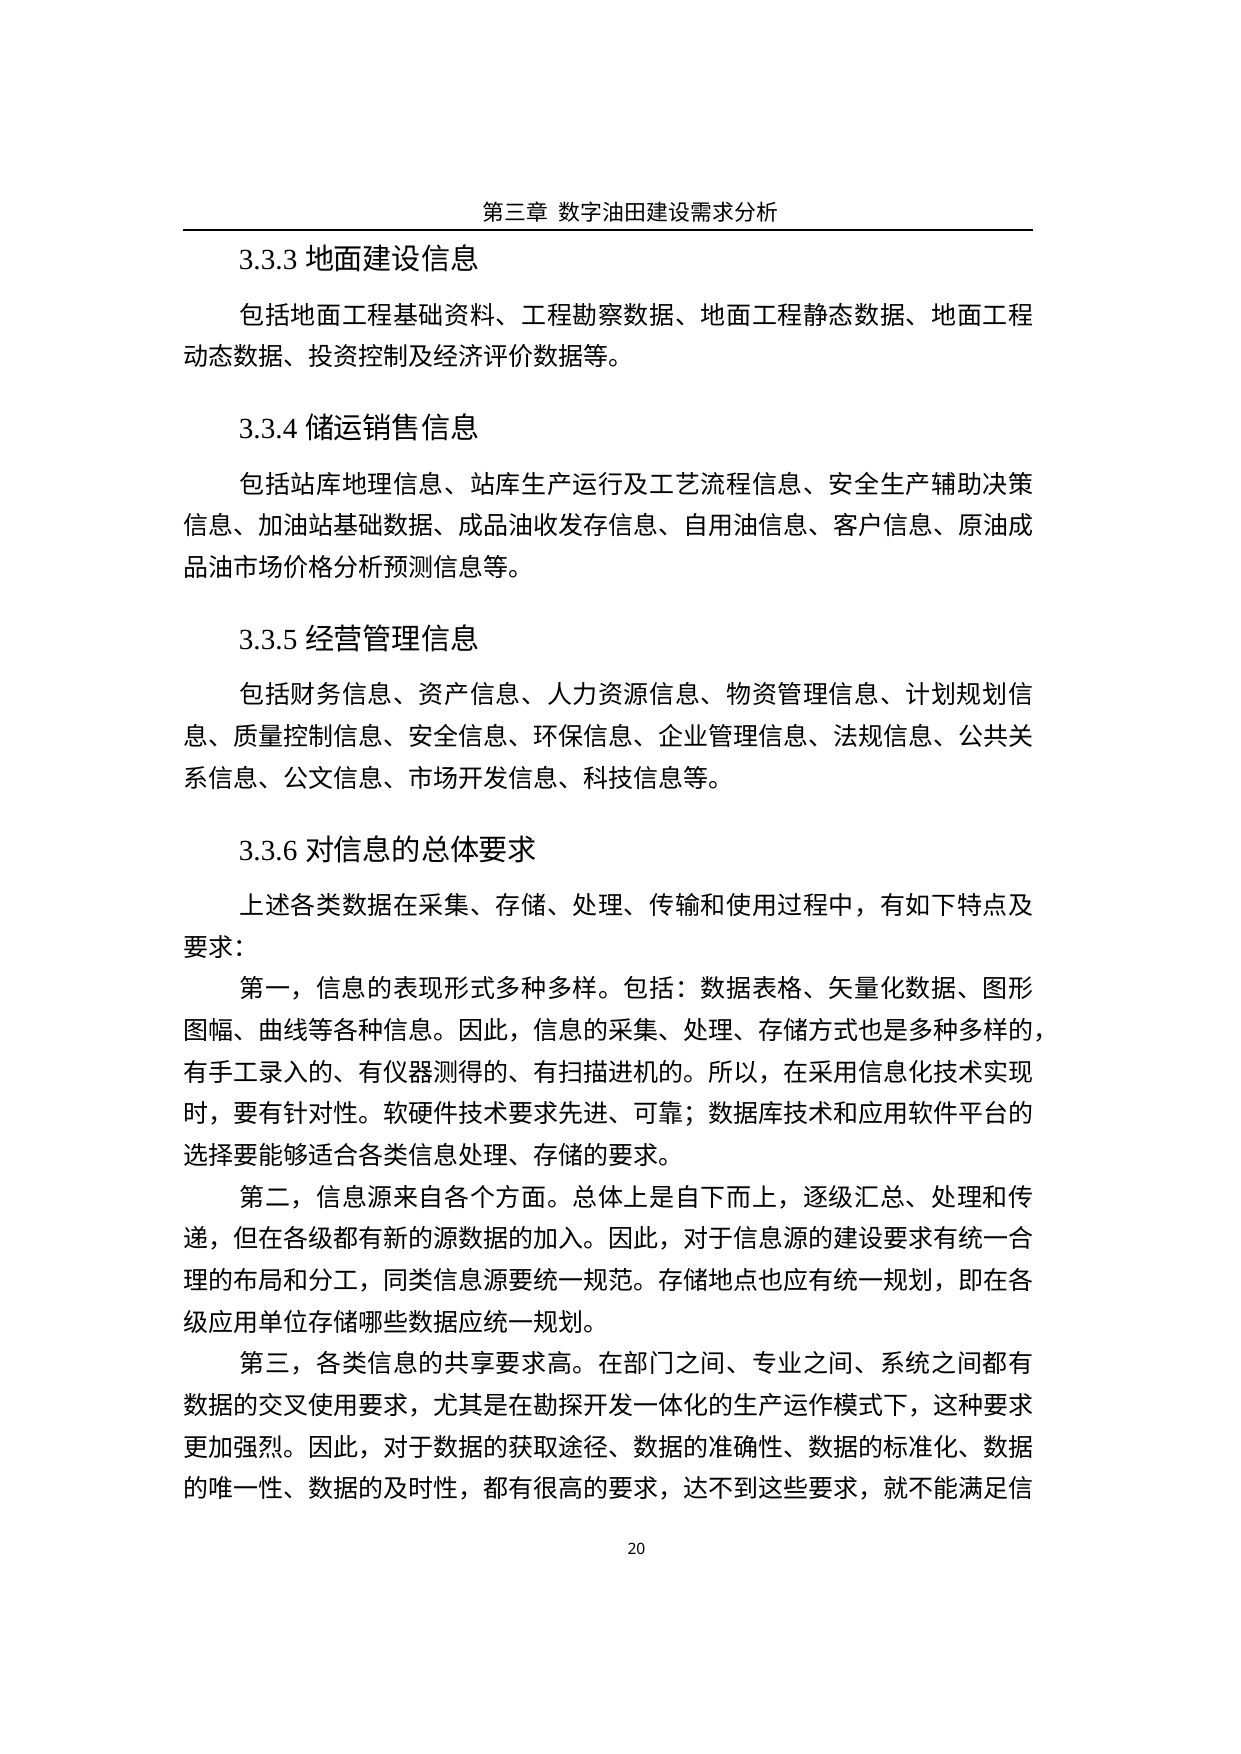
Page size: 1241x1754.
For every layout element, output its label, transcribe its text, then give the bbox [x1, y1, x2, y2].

subtitle 对信息的总体要求 [183, 827, 1033, 869]
text 上述各类数据在采集、存储、处理、传输和使用过程中，有如下特点及要求： [183, 881, 1033, 964]
text 包括地面工程基础资料、工程勘察数据、地面工程静态数据、地面工程动态数据、投资控制及经济评价数据等。 [183, 291, 1033, 374]
subtitle 经营管理信息 [183, 616, 1033, 658]
subtitle 地面建设信息 [183, 236, 1033, 278]
text 第一，信息的表现形式多种多样。包括：数据表格、矢量化数据、图形图幅、曲线等各种信息。因此，信息的采集、处理、存储方式也是多种多样的，有手工录入的、有仪器测得的、有扫描进机的。所以，在采用信息化技术实现时，要有针对性。软硬件技术要求先进、可靠；数据库技术和应用软件平台的选择要能够适合各类信息处理、存储的要求。 [183, 964, 1033, 1173]
text 包括财务信息、资产信息、人力资源信息、物资管理信息、计划规划信息、质量控制信息、安全信息、环保信息、企业管理信息、法规信息、公共关系信息、公文信息、市场开发信息、科技信息等。 [183, 671, 1033, 796]
text 第二，信息源来自各个方面。总体上是自下而上，逐级汇总、处理和传递，但在各级都有新的源数据的加入。因此，对于信息源的建设要求有统一合理的布局和分工，同类信息源要统一规范。存储地点也应有统一规划，即在各级应用单位存储哪些数据应统一规划。 [183, 1173, 1033, 1339]
subtitle 储运销售信息 [183, 405, 1033, 447]
text 包括站库地理信息、站库生产运行及工艺流程信息、安全生产辅助决策信息、加油站基础数据、成品油收发存信息、自用油信息、客户信息、原油成品油市场价格分析预测信息等。 [183, 460, 1033, 585]
